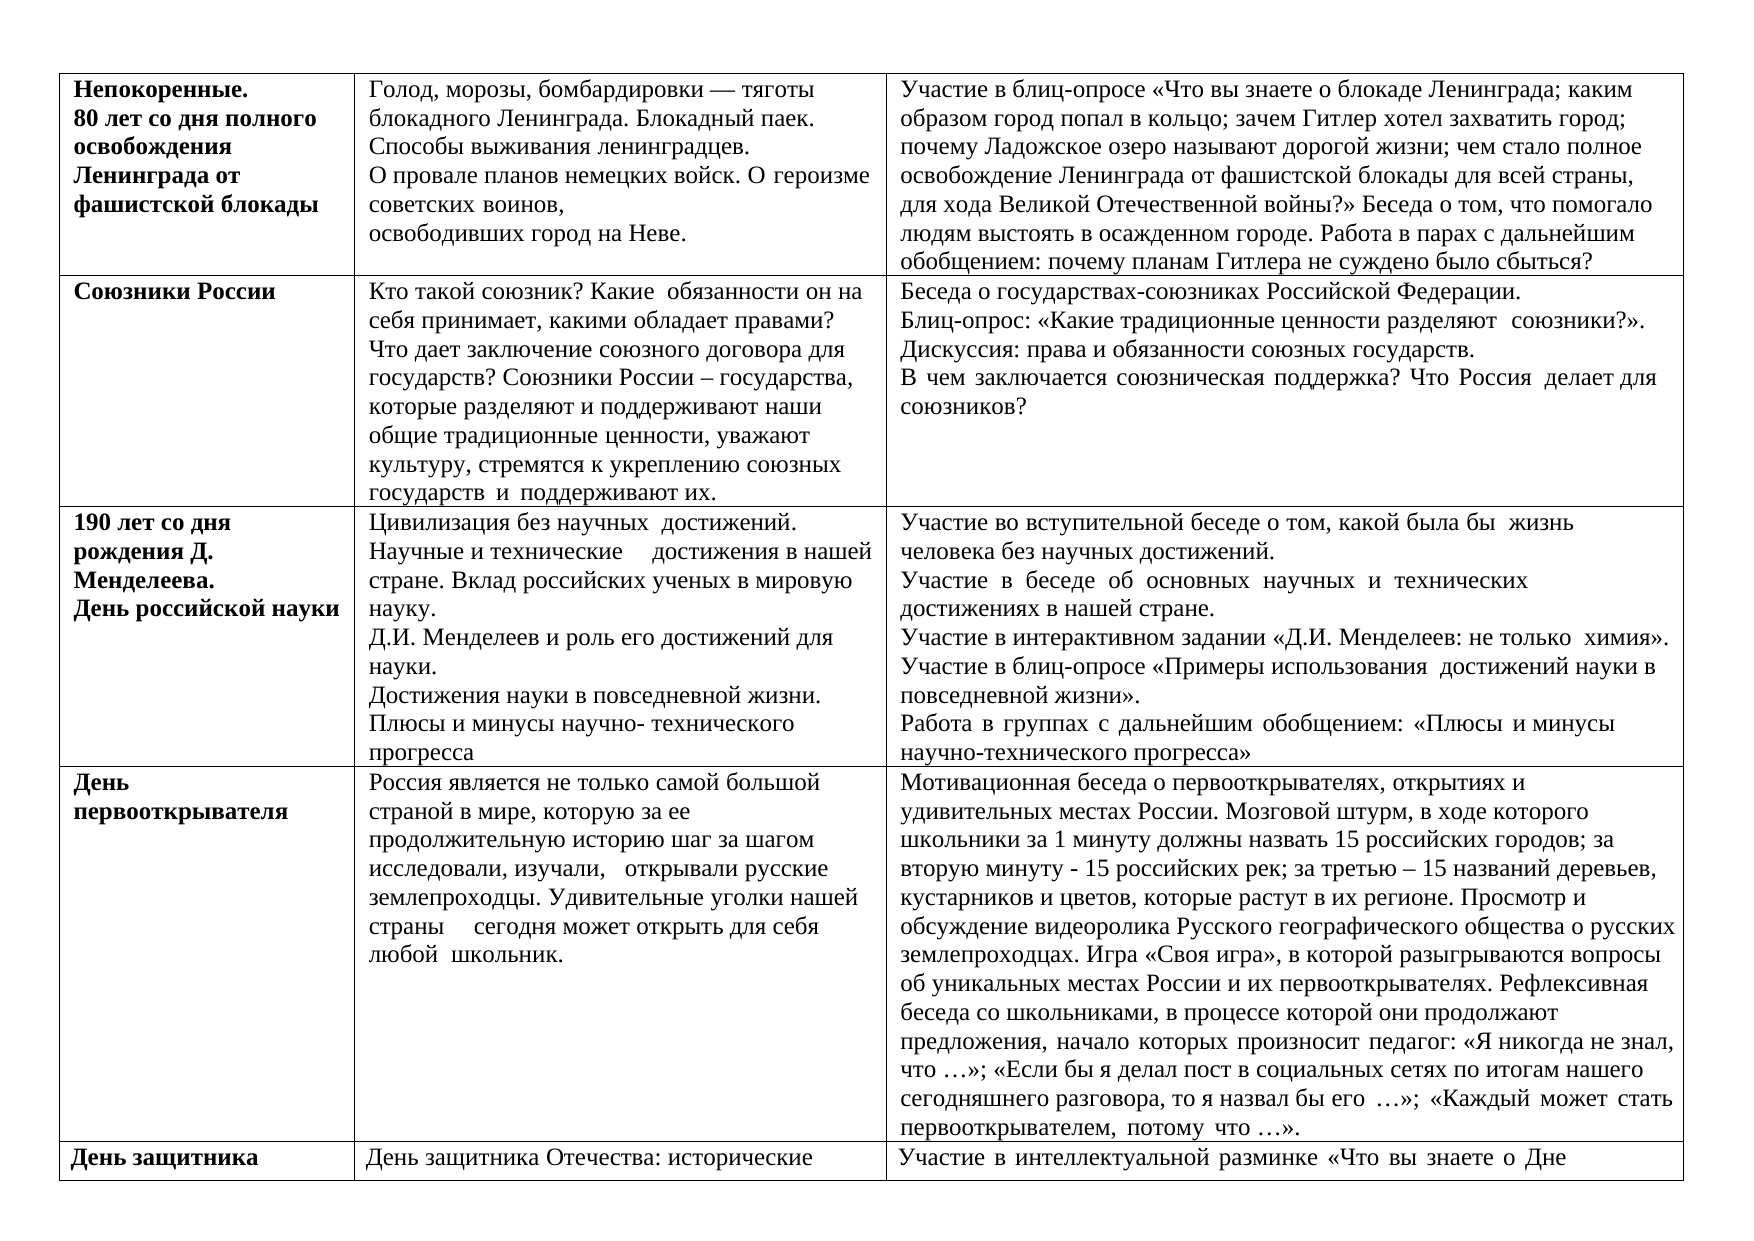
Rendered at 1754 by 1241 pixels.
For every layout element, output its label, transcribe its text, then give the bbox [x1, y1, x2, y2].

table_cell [60, 1142, 354, 1180]
table_cell Участие во вступительной беседе о том, какой была бы жизнь человека без научных достижений. Участие в беседе об основных научных и технических достижениях в нашей стране. Участие в интерактивном задании «Д.И. Менделеев: не только химия». Участие в блиц-опросе «Примеры использования достижений науки в повседневной жизни». Работа в группах с дальнейшим обобщением: «Плюсы и минусы научно-технического прогресса» [887, 507, 1683, 766]
table_cell Голод, морозы, бомбардировки — тяготы блокадного Ленинграда. Блокадный паек. Способы выживания ленинградцев. О провале планов немецких войск. О героизме советских воинов, освободивших город на Неве. [355, 74, 886, 275]
table_cell Мотивационная беседа о первооткрывателях, открытиях и удивительных местах России. Мозговой штурм, в ходе которого школьники за 1 минуту должны назвать 15 российских городов; за вторую минуту - 15 российских рек; за третью – 15 названий деревьев, кустарников и цветов, которые растут в их регионе. Просмотр и обсуждение видеоролика Русского географического общества о русских землепроходцах. Игра «Своя игра», в которой разыгрываются вопросы об уникальных местах России и их первооткрывателях. Рефлексивная беседа со школьниками, в процессе которой они продолжают предложения, начало которых произносит педагог: «Я никогда не знал, что …»; «Если бы я делал пост в социальных сетях по итогам нашего сегодняшнего разговора, то я назвал бы его …»; «Каждый может стать первооткрывателем, потому что …». [887, 767, 1683, 1141]
table_cell Непокоренные. 80 лет со дня полного освобождения Ленинграда от фашистской блокады [60, 74, 354, 275]
table_cell Беседа о государствах-союзниках Российской Федерации. Блиц-опрос: «Какие традиционные ценности разделяют союзники?». Дискуссия: права и обязанности союзных государств. В чем заключается союзническая поддержка? Что Россия делает для союзников? [887, 276, 1683, 506]
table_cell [355, 1142, 886, 1180]
table_cell Россия является не только самой большой страной в мире, которую за ее продолжительную историю шаг за шагом исследовали, изучали, открывали русские землепроходцы. Удивительные уголки нашей страны сегодня может открыть для себя любой школьник. [355, 767, 886, 1141]
table_cell День первооткрывателя [60, 767, 354, 1141]
table_cell Цивилизация без научных достижений. Научные и технические достижения в нашей стране. Вклад российских ученых в мировую науку. Д.И. Менделеев и роль его достижений для науки. Достижения науки в повседневной жизни. Плюсы и минусы научно- технического прогресса [355, 507, 886, 766]
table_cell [887, 1142, 1683, 1180]
table_cell Союзники России [60, 276, 354, 506]
table_cell Кто такой союзник? Какие обязанности он на себя принимает, какими обладает правами? Что дает заключение союзного договора для государств? Союзники России – государства, которые разделяют и поддерживают наши общие традиционные ценности, уважают культуру, стремятся к укреплению союзных государств и поддерживают их. [355, 276, 886, 506]
table_cell Участие в блиц-опросе «Что вы знаете о блокаде Ленинграда; каким образом город попал в кольцо; зачем Гитлер хотел захватить город; почему Ладожское озеро называют дорогой жизни; чем стало полное освобождение Ленинграда от фашистской блокады для всей страны, для хода Великой Отечественной войны?» Беседа о том, что помогало людям выстоять в осажденном городе. Работа в парах с дальнейшим обобщением: почему планам Гитлера не суждено было сбыться? [887, 74, 1683, 275]
table_cell 190 лет со дня рождения Д. Менделеева. День российской науки [60, 507, 354, 766]
